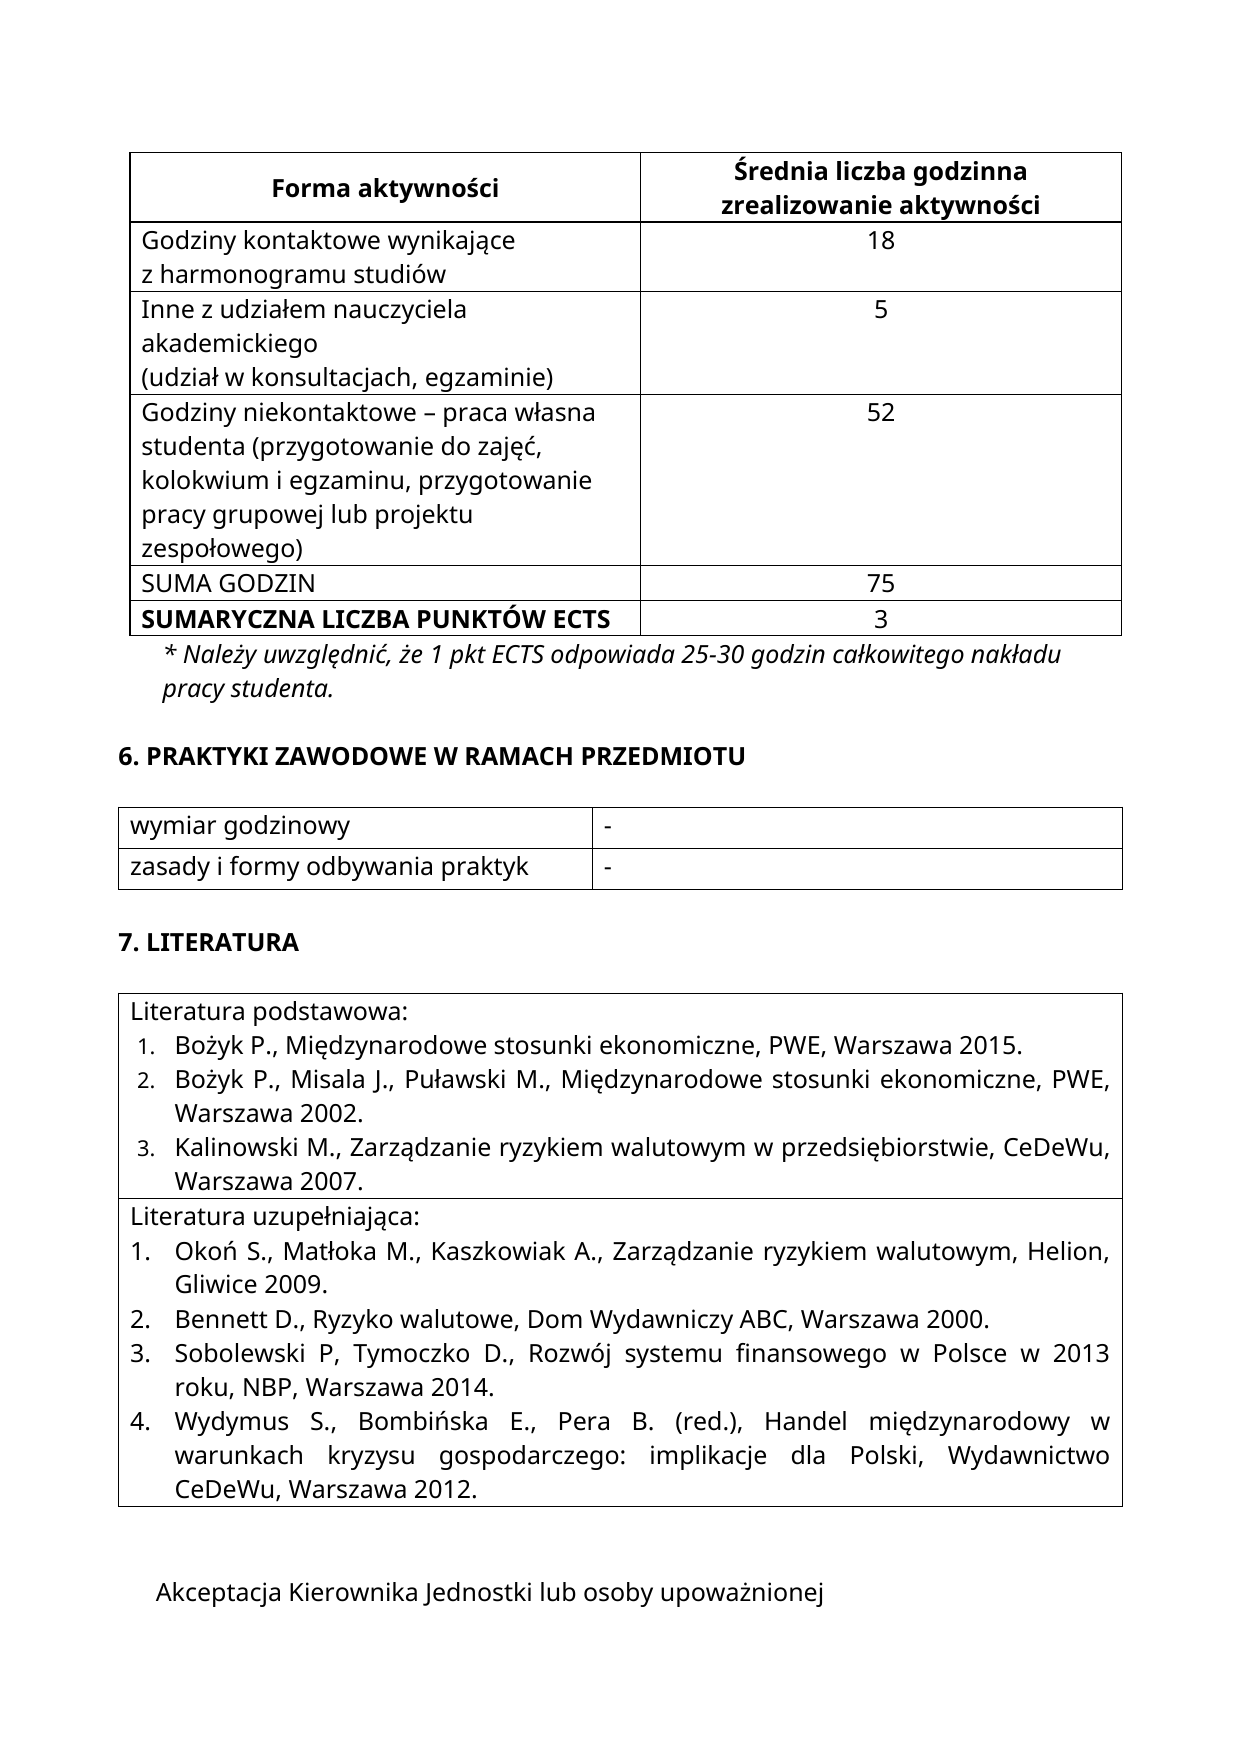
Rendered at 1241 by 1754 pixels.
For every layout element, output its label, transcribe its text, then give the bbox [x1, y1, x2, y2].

table_cell 3 [641, 601, 1121, 635]
table_cell 52 [641, 395, 1121, 565]
table_header Średnia liczba godzinna zrealizowanie aktywności [641, 153, 1121, 221]
table_cell zasady i formy odbywania praktyk [119, 849, 592, 889]
text 7. LITERATURA [118, 924, 1122, 958]
table_cell SUMA GODZIN [131, 566, 640, 600]
table_cell Literatura uzupełniająca: Okoń S., Matłoka M., Kaszkowiak A., Zarządzanie ryzykiem walutowym, Helion, Gliwice 2009. Bennett D., Ryzyko walutowe, Dom Wydawniczy ABC, Warszawa 2000. Sobolewski P, Tymoczko D., Rozwój systemu finansowego w Polsce w 2013 roku, NBP, Warszawa 2014. Wydymus S., Bombińska E., Pera B. (red.), Handel międzynarodowy w warunkach kryzysu gospodarczego: implikacje dla Polski, Wydawnictwo CeDeWu, Warszawa 2012. [119, 1199, 1122, 1506]
table_cell Godziny niekontaktowe – praca własna studenta (przygotowanie do zajęć, kolokwium i egzaminu, przygotowanie pracy grupowej lub projektu zespołowego) [131, 395, 640, 565]
table_header Literatura podstawowa: Bożyk P., Międzynarodowe stosunki ekonomiczne, PWE, Warszawa 2015. Bożyk P., Misala J., Puławski M., Międzynarodowe stosunki ekonomiczne, PWE, Warszawa 2002. Kalinowski M., Zarządzanie ryzykiem walutowym w przedsiębiorstwie, CeDeWu, Warszawa 2007. [119, 994, 1122, 1198]
table_cell Godziny kontaktowe wynikające z harmonogramu studiów [131, 223, 640, 291]
table_cell - [593, 849, 1122, 889]
table_header wymiar godzinowy [119, 808, 592, 848]
text 6. PRAKTYKI ZAWODOWE W RAMACH PRZEDMIOTU [118, 738, 1122, 773]
table_cell 75 [641, 566, 1121, 600]
table_cell 18 [641, 223, 1121, 291]
table_header - [593, 808, 1122, 848]
table_cell Inne z udziałem nauczyciela akademickiego (udział w konsultacjach, egzaminie) [131, 292, 640, 394]
table_cell 5 [641, 292, 1121, 394]
table_header Forma aktywności [131, 153, 640, 221]
text * Należy uwzględnić, że 1 pkt ECTS odpowiada 25-30 godzin całkowitego nakładu pracy studenta. [162, 636, 1122, 704]
table_cell SUMARYCZNA LICZBA PUNKTÓW ECTS [131, 601, 640, 635]
text Akceptacja Kierownika Jednostki lub osoby upoważnionej [156, 1575, 1122, 1609]
